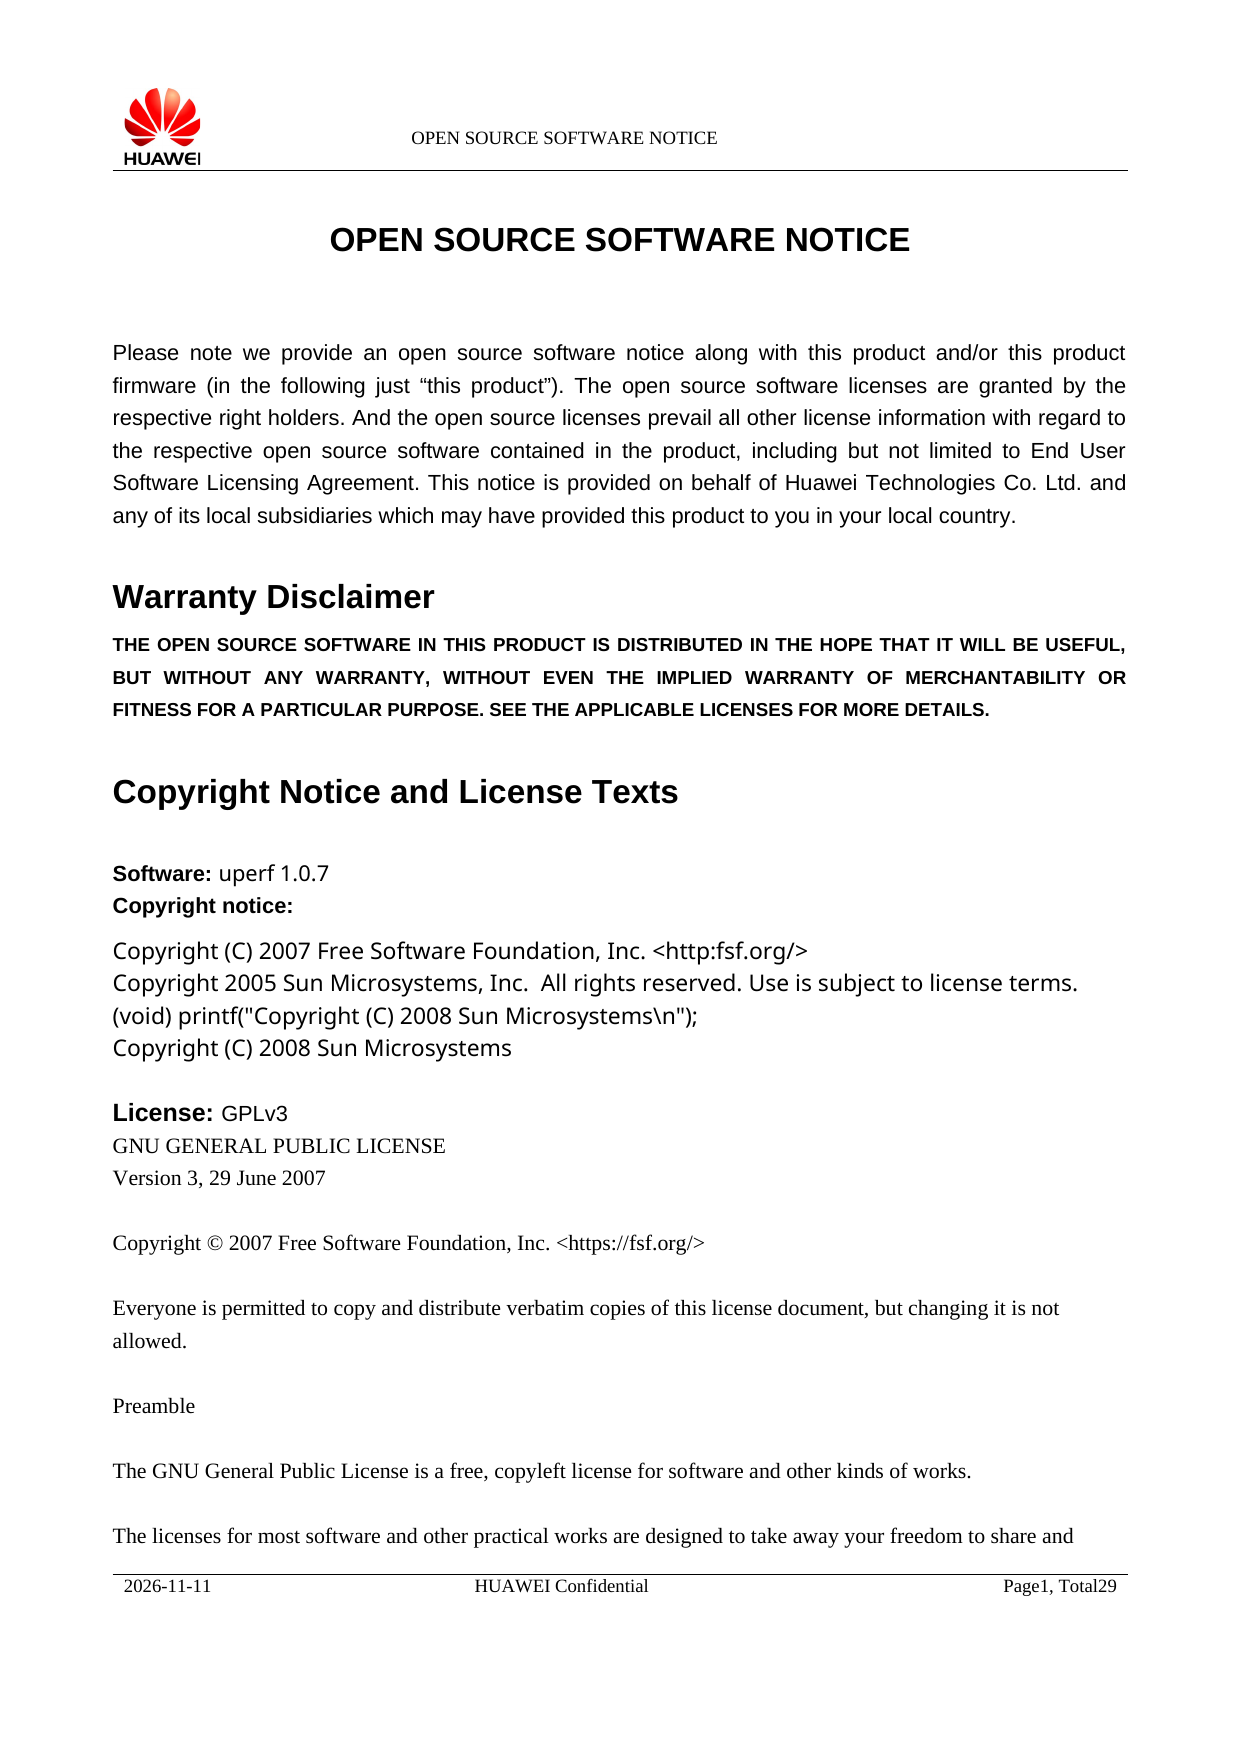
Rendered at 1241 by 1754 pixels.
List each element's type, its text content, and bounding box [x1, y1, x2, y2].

text The open source software in this product is distributed in the hope that it will be useful, but WITHOUT ANY WARRANTY, without even the implied warranty of MERCHANTABILITY or FITNESS FOR A PARTICULAR PURPOSE. See the applicable licenses for more details. [112, 629, 1128, 726]
text Copyright notice: [112, 889, 1128, 921]
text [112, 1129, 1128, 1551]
text Copyright Notice and License Texts [112, 759, 1128, 824]
text OPEN SOURCE SOFTWARE NOTICE [112, 206, 1128, 271]
text Warranty Disclaimer [112, 564, 1128, 629]
text Please note we provide an open source software notice along with this product and/or this product firmware (in the following just “this product”). The open source software licenses are granted by the respective right holders. And the open source licenses prevail all other license information with regard to the respective open source software contained in the product, including but not limited to End User Software Licensing Agreement. This notice is provided on behalf of Huawei Technologies Co. Ltd. and any of its local subsidiaries which may have provided this product to you in your local country. [112, 336, 1128, 531]
picture [124, 88, 201, 165]
title Software: uperf 1.0.7 [112, 856, 1128, 889]
text Copyright (C) 2007 Free Software Foundation, Inc. <http:fsf.org/> Copyright 2005 Sun Microsystems, Inc. All rights reserved. Use is subject to license terms. (void) printf("Copyright (C) 2008 Sun Microsystems\n"); Copyright (C) 2008 Sun Microsystems [112, 934, 1128, 1096]
text License: GPLv3 [112, 1096, 1128, 1129]
